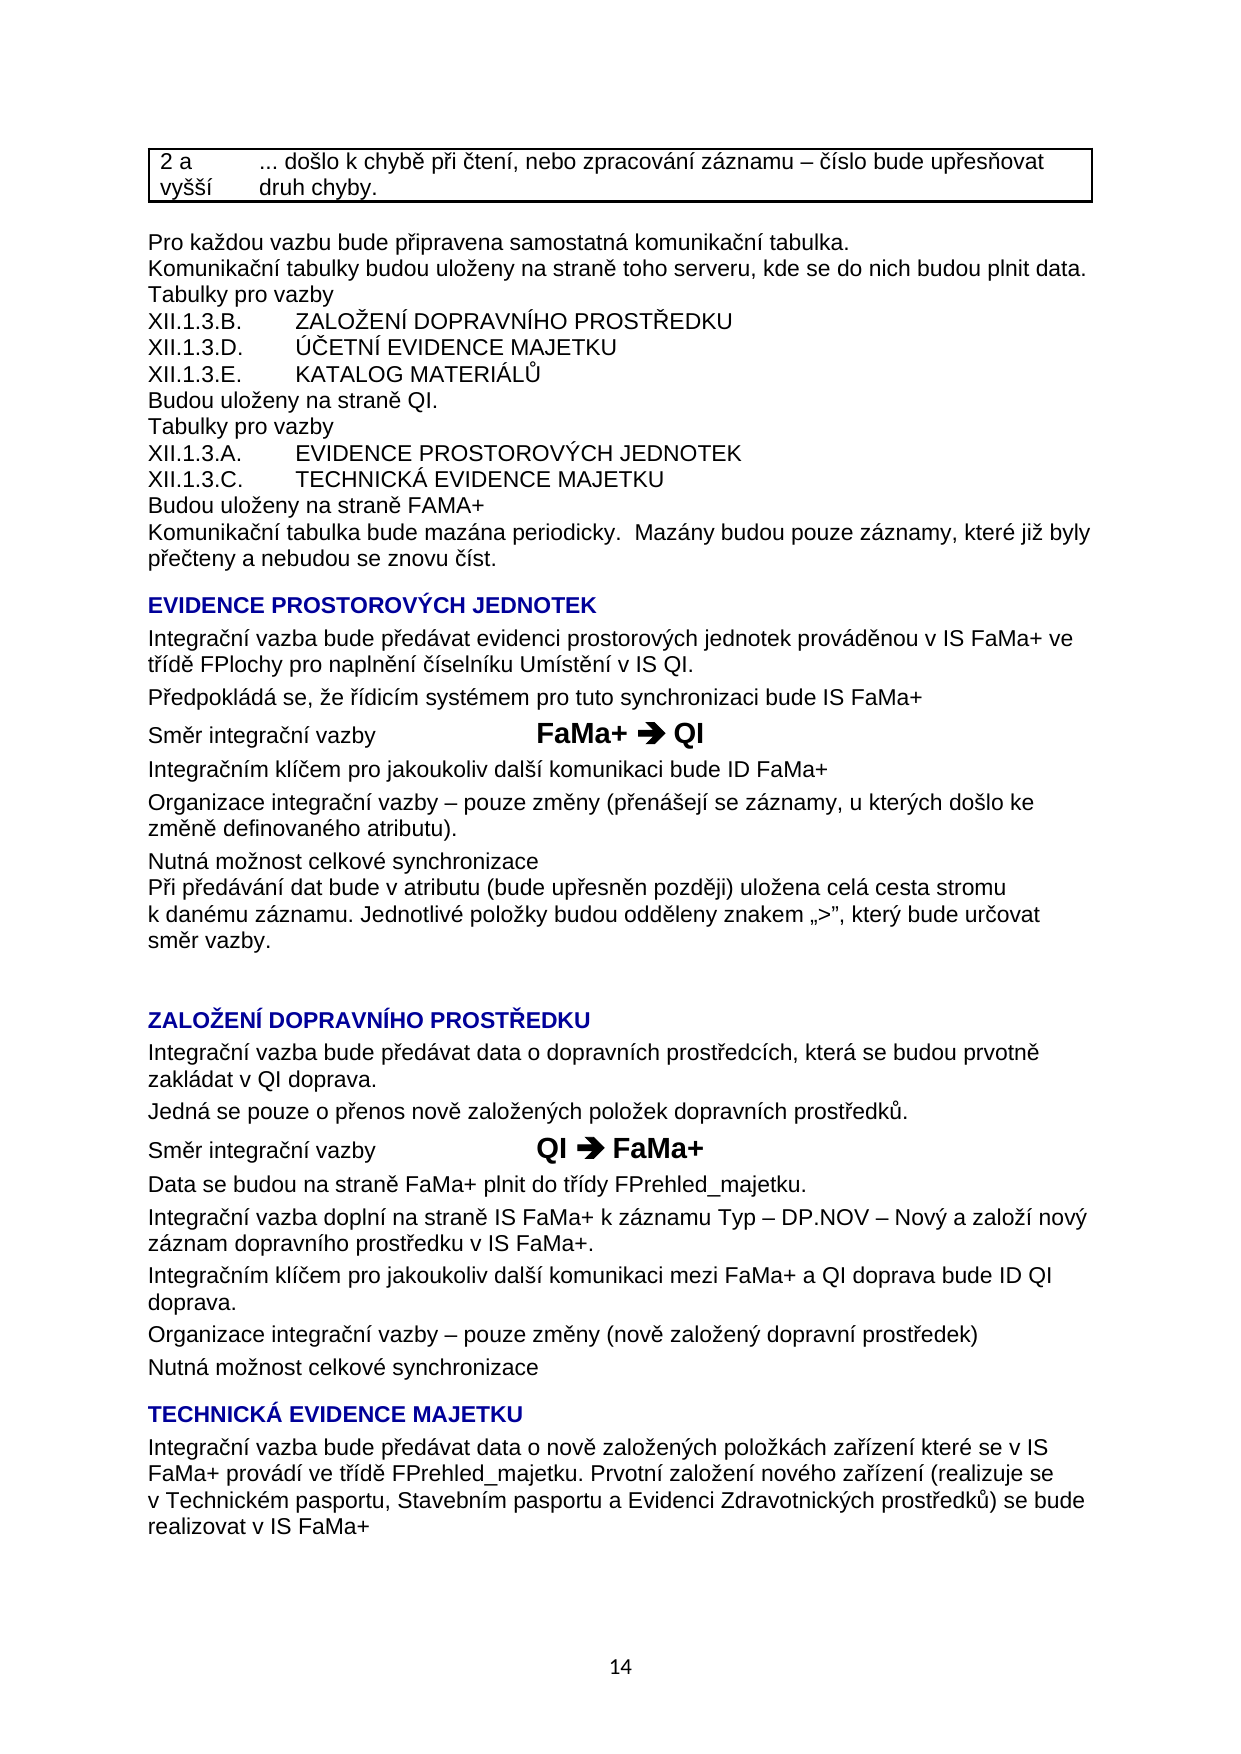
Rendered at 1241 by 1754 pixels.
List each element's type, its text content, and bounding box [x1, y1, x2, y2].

text XII.1.3.B. ZALOŽENÍ DOPRAVNÍHO PROSTŘEDKU [148, 308, 1093, 334]
text XII.1.3.D. ÚČETNÍ EVIDENCE MAJETKU [148, 334, 1093, 361]
text Směr integrační vazby FaMa+ QI [148, 716, 1093, 750]
text Komunikační tabulka bude mazána periodicky. Mazány budou pouze záznamy, které již byly přečteny a nebudou se znovu číst. [148, 519, 1093, 571]
text Data se budou na straně FaMa+ plnit do třídy FPrehled_majetku. [148, 1171, 1093, 1197]
text Tabulky pro vazby [148, 413, 1093, 439]
text Tabulky pro vazby [148, 281, 1093, 308]
table_cell 2 a vyšší [150, 150, 248, 200]
text Organizace integrační vazby – pouze změny (nově založený dopravní prostředek) [148, 1321, 1093, 1348]
list Technická evidence majetku [148, 1401, 1093, 1428]
text Nutná možnost celkové synchronizace [148, 848, 1093, 874]
text Předpokládá se, že řídicím systémem pro tuto synchronizaci bude IS FaMa+ [148, 684, 1093, 710]
text Integrační vazba bude předávat evidenci prostorových jednotek prováděnou v IS FaMa+ ve třídě FPlochy pro naplnění číselníku Umístění v IS QI. [148, 625, 1093, 677]
text Pro každou vazbu bude připravena samostatná komunikační tabulka. [148, 229, 1093, 255]
text Budou uloženy na straně FAMA+ [148, 492, 1093, 519]
text XII.1.3.E. KATALOG MATERIÁLŮ [148, 361, 1093, 387]
text XII.1.3.C. TECHNICKÁ EVIDENCE MAJETKU [148, 466, 1093, 492]
text Při předávání dat bude v atributu (bude upřesněn později) uložena celá cesta stromu k danému záznamu. Jednotlivé položky budou odděleny znakem „>”, který bude určovat směr vazby. [148, 874, 1093, 953]
list Evidence prostorových jednotek [148, 592, 1093, 618]
text Integračním klíčem pro jakoukoliv další komunikaci mezi FaMa+ a QI doprava bude ID QI doprava. [148, 1262, 1093, 1315]
text Nutná možnost celkové synchronizace [148, 1354, 1093, 1380]
text XII.1.3.A. EVIDENCE PROSTOROVÝCH JEDNOTEK [148, 439, 1093, 466]
text Integrační vazba bude předávat data o nově založených položkách zařízení které se v IS FaMa+ provádí ve třídě FPrehled_majetku. Prvotní založení nového zařízení (realizuje se v Technickém pasportu, Stavebním pasportu a Evidenci Zdravotnických prostředků) se bude realizovat v IS FaMa+ [148, 1434, 1093, 1539]
text Integračním klíčem pro jakoukoliv další komunikaci bude ID FaMa+ [148, 756, 1093, 783]
table_cell ... došlo k chybě při čtení, nebo zpracování záznamu – číslo bude upřesňovat druh chyby. [248, 150, 1091, 200]
list Založení dopravního prostředku [148, 1007, 1093, 1033]
text Jedná se pouze o přenos nově založených položek dopravních prostředků. [148, 1098, 1093, 1125]
text Směr integrační vazby QI FaMa+ [148, 1131, 1093, 1165]
text Integrační vazba bude předávat data o dopravních prostředcích, která se budou prvotně zakládat v QI doprava. [148, 1039, 1093, 1092]
text Komunikační tabulky budou uloženy na straně toho serveru, kde se do nich budou plnit data. [148, 255, 1093, 281]
text Organizace integrační vazby – pouze změny (přenášejí se záznamy, u kterých došlo ke změně definovaného atributu). [148, 789, 1093, 842]
text Budou uloženy na straně QI. [148, 387, 1093, 413]
text Integrační vazba doplní na straně IS FaMa+ k záznamu Typ – DP.NOV – Nový a založí nový záznam dopravního prostředku v IS FaMa+. [148, 1203, 1093, 1256]
